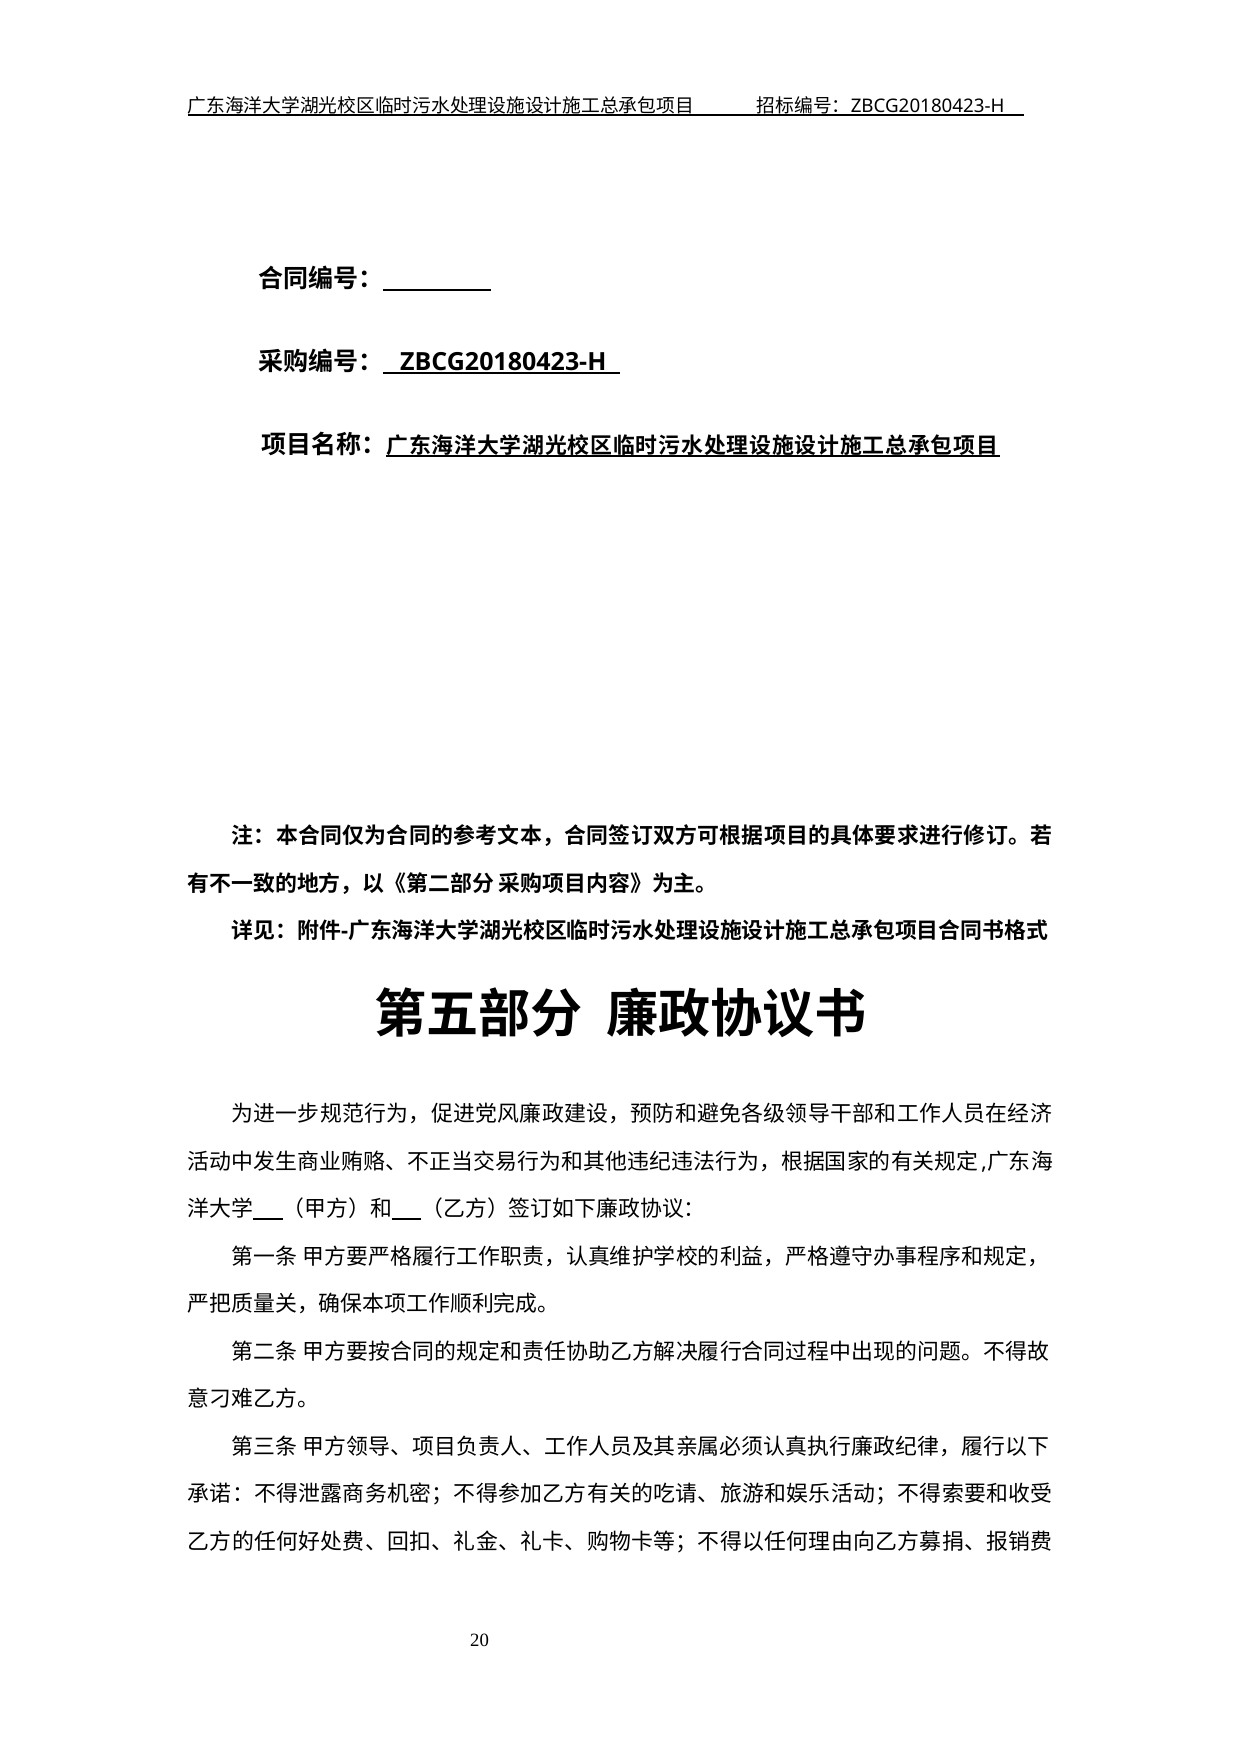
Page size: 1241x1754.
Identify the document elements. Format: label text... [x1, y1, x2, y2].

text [187, 1429, 1053, 1555]
text 采购编号： ZBCG20180423-H [187, 327, 1053, 392]
text 第五部分 廉政协议书 [187, 961, 1053, 1058]
text 项目名称：广东海洋大学湖光校区临时污水处理设施设计施工总承包项目 [187, 410, 1053, 475]
text 合同编号： [187, 244, 1053, 309]
text 为进一步规范行为，促进党风廉政建设，预防和避免各级领导干部和工作人员在经济活动中发生商业贿赂、不正当交易行为和其他违纪违法行为，根据国家的有关规定,广东海洋大学 （甲方）和 （乙方）签订如下廉政协议： [187, 1096, 1053, 1223]
text 第二条 甲方要按合同的规定和责任协助乙方解决履行合同过程中出现的问题。不得故意刁难乙方。 [187, 1334, 1053, 1413]
text 详见：附件-广东海洋大学湖光校区临时污水处理设施设计施工总承包项目合同书格式 [187, 913, 1053, 945]
text 注：本合同仅为合同的参考文本，合同签订双方可根据项目的具体要求进行修订。若有不一致的地方，以《第二部分 采购项目内容》为主。 [187, 818, 1053, 897]
text 第一条 甲方要严格履行工作职责，认真维护学校的利益，严格遵守办事程序和规定，严把质量关，确保本项工作顺利完成。 [187, 1239, 1053, 1318]
